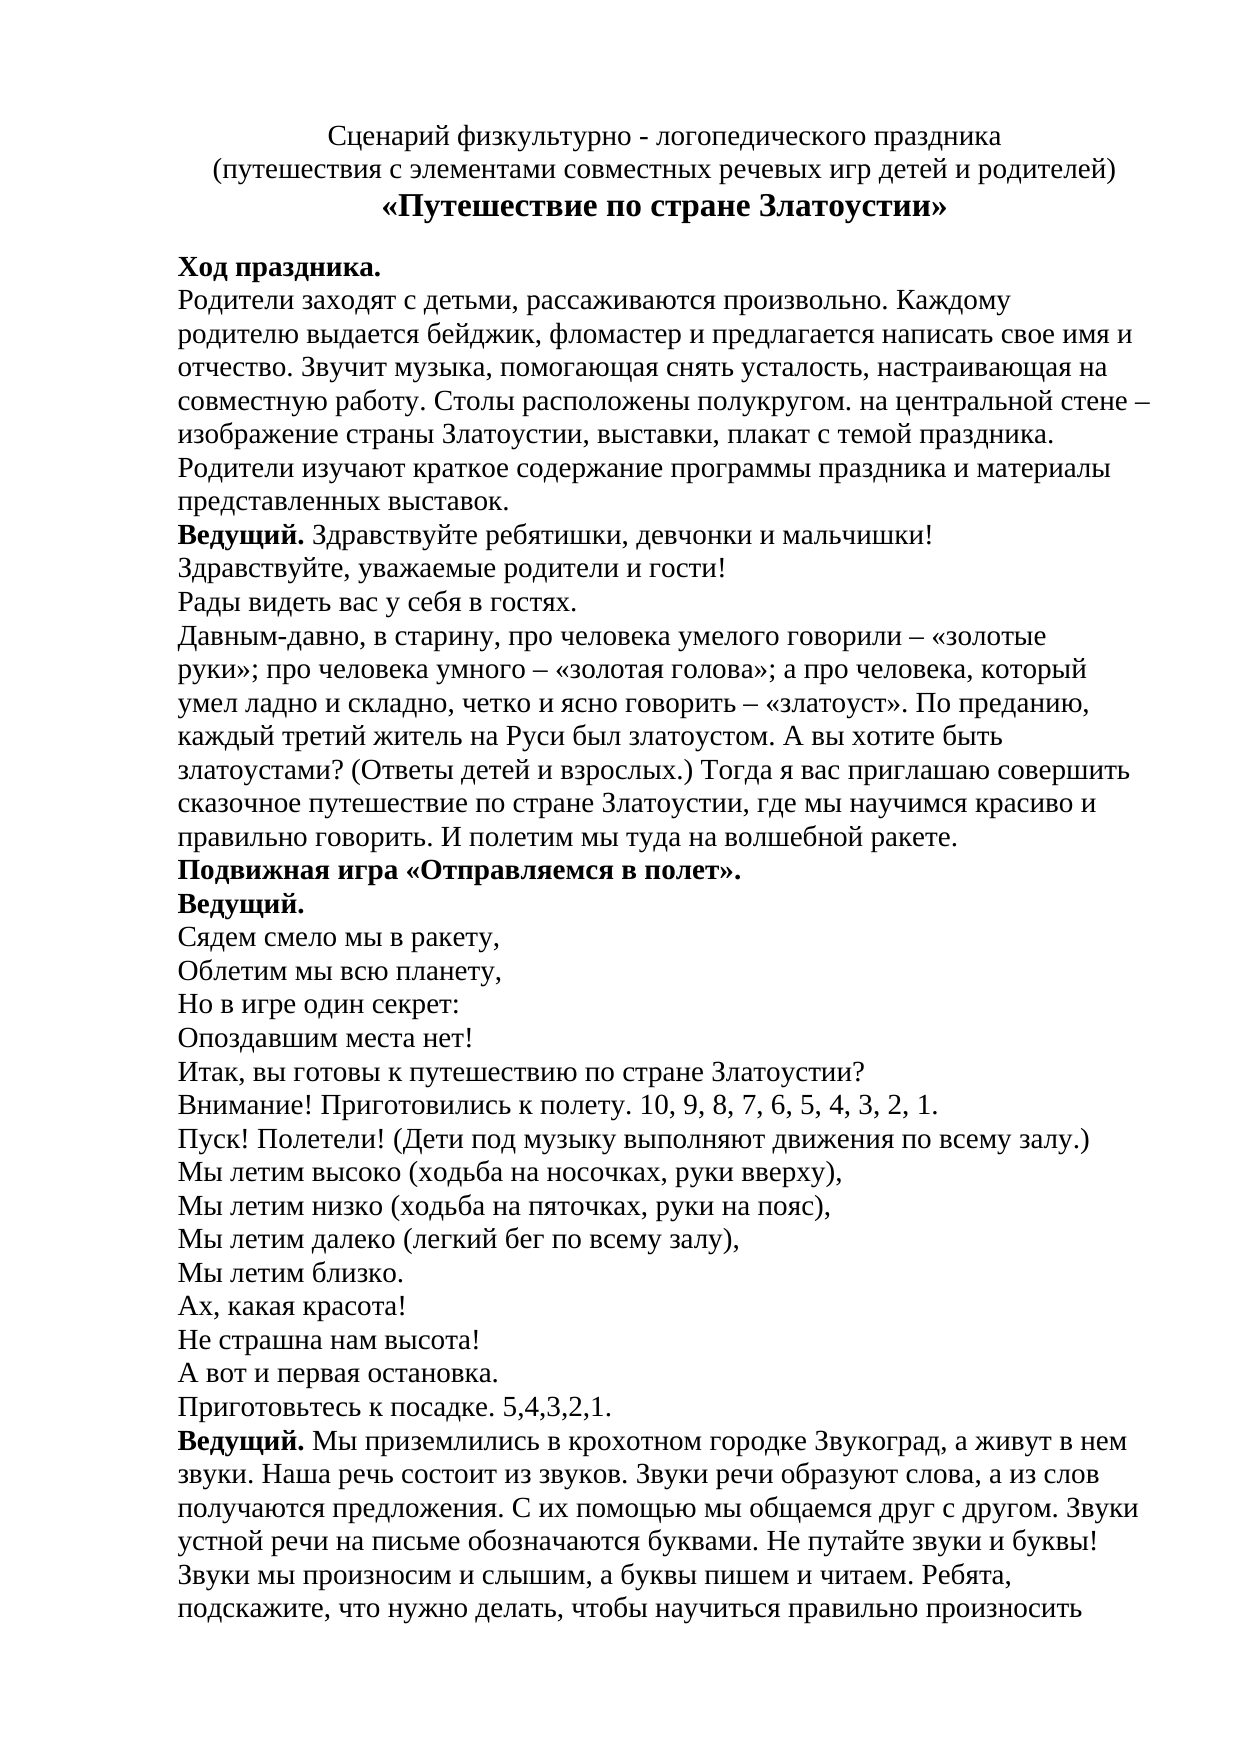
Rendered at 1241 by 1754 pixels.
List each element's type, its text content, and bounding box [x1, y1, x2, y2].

text Внимание! Приготовились к полету. 10, 9, 8, 7, 6, 5, 4, 3, 2, 1. [177, 1087, 1152, 1121]
text Опоздавшим места нет! [177, 1020, 1152, 1054]
text родителю выдается бейджик, фломастер и предлагается написать свое имя и отчество. Звучит музыка, помогающая снять усталость, настраивающая на совместную работу. Столы расположены полукругом. на центральной стене – изображение страны Златоустии, выставки, плакат с темой праздника. Родители изучают краткое содержание программы праздника и материалы представленных выставок. [177, 316, 1152, 517]
text Давным-давно, в старину, про человека умелого говорили – «золотые [177, 618, 1152, 651]
text Облетим мы всю планету, [177, 953, 1152, 987]
text Мы летим близко. [177, 1255, 1152, 1288]
text Сценарий физкультурно - логопедического праздника [177, 118, 1152, 152]
text Подвижная игра «Отправляемся в полет». [177, 852, 1152, 886]
text Пуск! Полетели! (Дети под музыку выполняют движения по всему залу.) [177, 1121, 1152, 1154]
text Приготовьтесь к посадке. 5,4,3,2,1. [177, 1389, 1152, 1423]
text Мы летим далеко (легкий бег по всему залу), [177, 1221, 1152, 1255]
text А вот и первая остановка. [177, 1356, 1152, 1389]
text Ход праздника. [177, 249, 1152, 282]
text Родители заходят с детьми, рассаживаются произвольно. Каждому [177, 282, 1152, 316]
text Мы летим высоко (ходьба на носочках, руки вверху), [177, 1154, 1152, 1188]
text Ах, какая красота! [177, 1288, 1152, 1322]
text Не страшна нам высота! [177, 1322, 1152, 1356]
text Ведущий. [177, 886, 1152, 919]
text (путешествия с элементами совместных речевых игр детей и родителей) [177, 152, 1152, 185]
text Сядем смело мы в ракету, [177, 919, 1152, 953]
text Рады видеть вас у себя в гостях. [177, 584, 1152, 618]
text «Путешествие по стране Златоустии» [177, 185, 1152, 223]
text Здравствуйте, уважаемые родители и гости! [177, 551, 1152, 584]
text Мы летим низко (ходьба на пяточках, руки на пояс), [177, 1188, 1152, 1221]
text Но в игре один секрет: [177, 987, 1152, 1020]
text Итак, вы готовы к путешествию по стране Златоустии? [177, 1054, 1152, 1087]
text Ведущий. Здравствуйте ребятишки, девчонки и мальчишки! [177, 517, 1152, 551]
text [177, 1423, 1152, 1624]
text руки»; про человека умного – «золотая голова»; а про человека, который умел ладно и складно, четко и ясно говорить – «златоуст». По преданию, каждый третий житель на Руси был златоустом. А вы хотите быть златоустами? (Ответы детей и взрослых.) Тогда я вас приглашаю совершить сказочное путешествие по стране Златоустии, где мы научимся красиво и правильно говорить. И полетим мы туда на волшебной ракете. [177, 651, 1152, 852]
